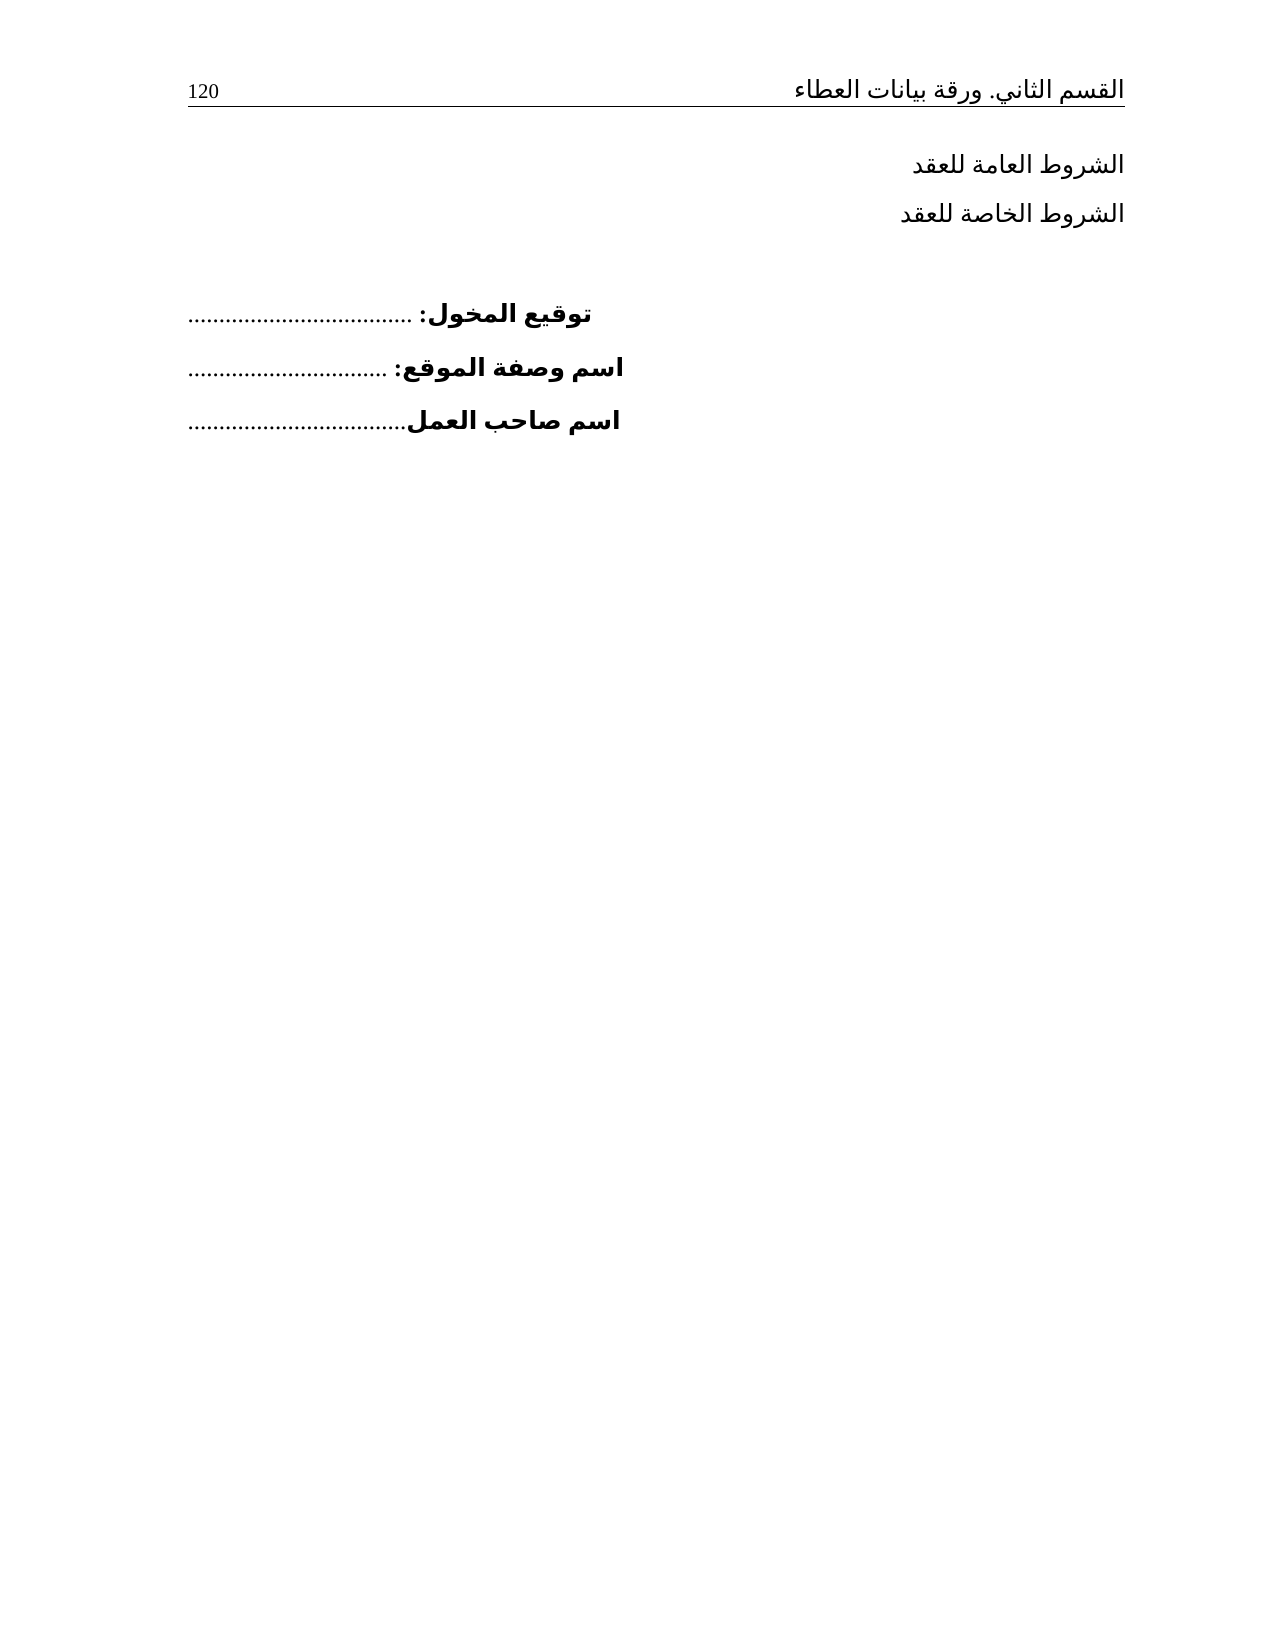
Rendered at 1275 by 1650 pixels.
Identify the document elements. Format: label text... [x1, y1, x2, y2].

text اسم صاحب العمل................................... [187, 406, 1125, 435]
text توقيع المخول: .................................... [187, 299, 1125, 327]
text الشروط العامة للعقد [187, 150, 1125, 179]
text الشروط الخاصة للعقد [187, 199, 1125, 228]
text اسم وصفة الموقع: ................................ [187, 353, 1125, 381]
